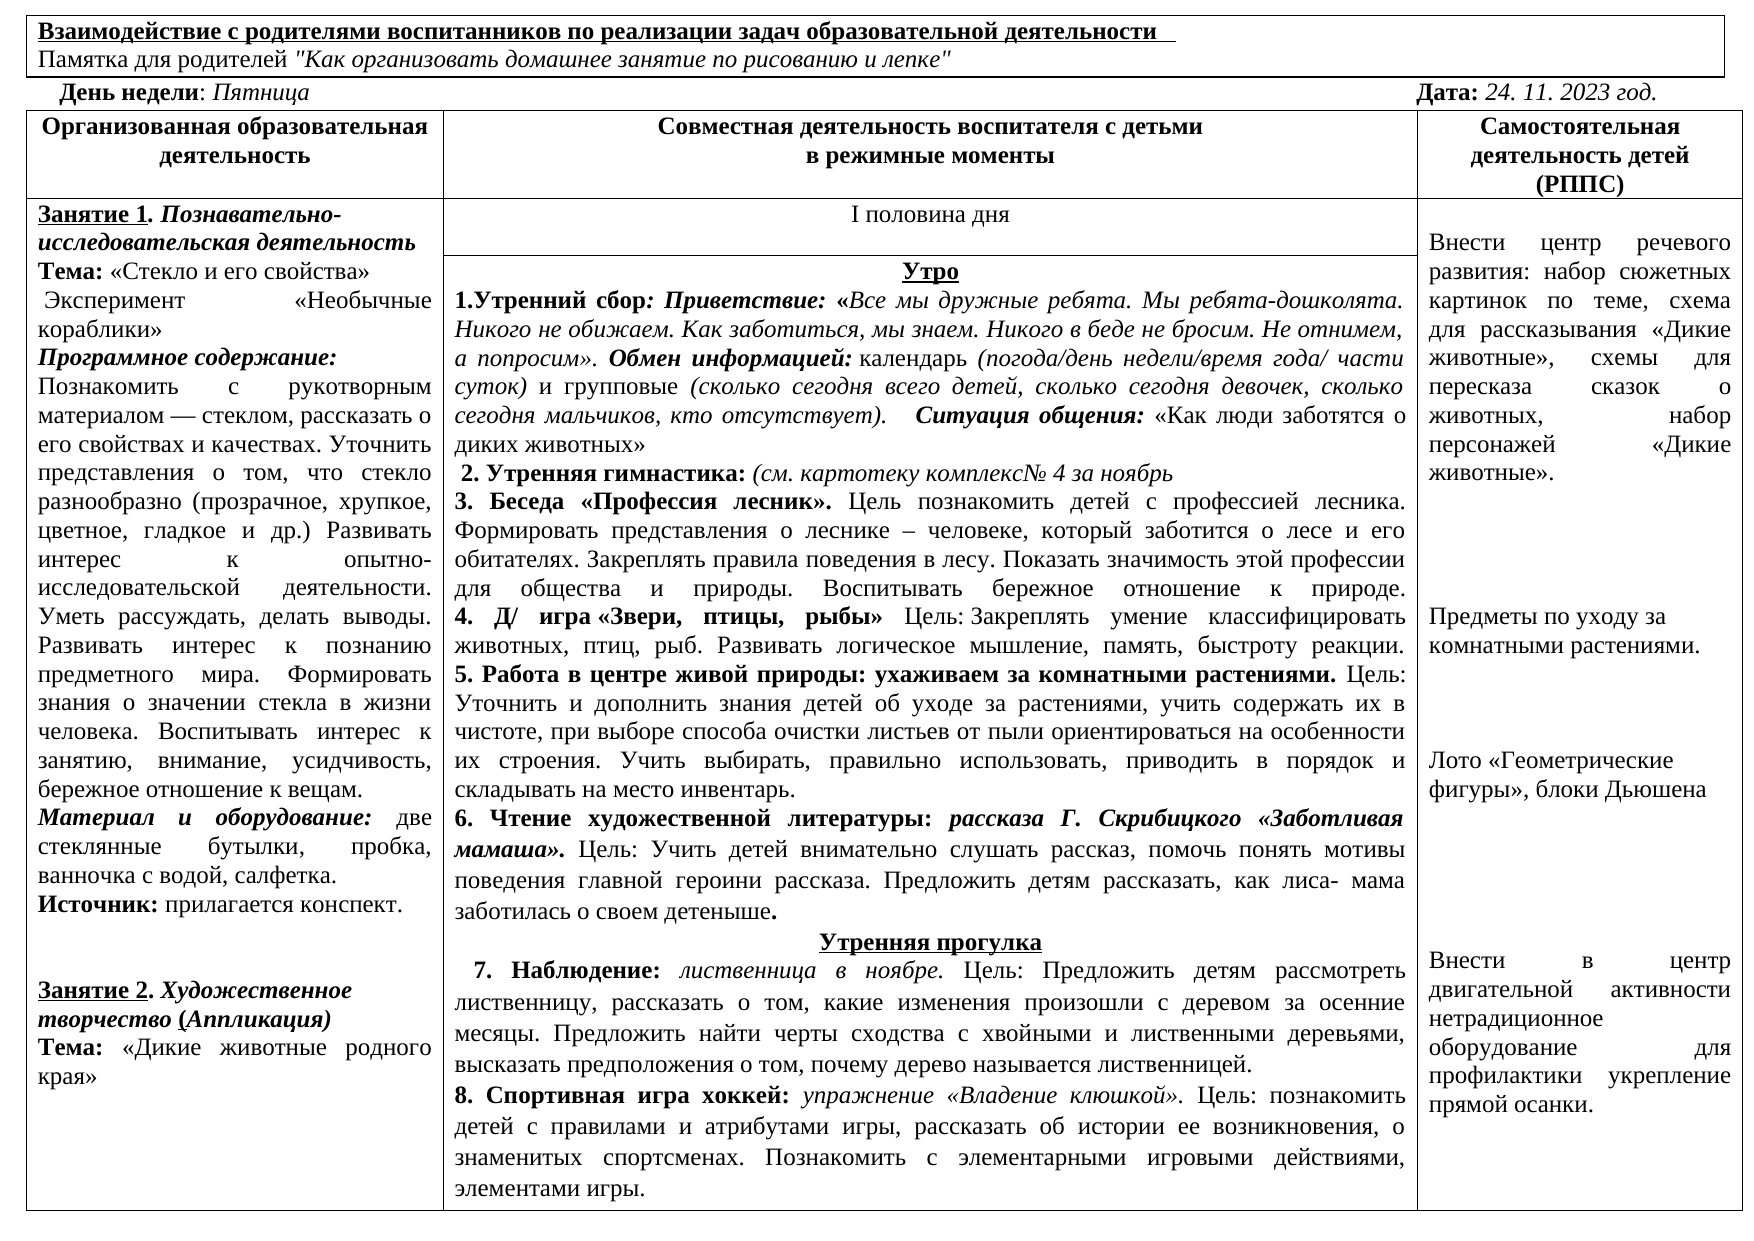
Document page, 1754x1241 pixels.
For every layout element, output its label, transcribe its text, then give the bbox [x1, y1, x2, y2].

text День недели: Пятница Дата: 24. 11. 2023 год. [59, 77, 1742, 106]
table_cell Взаимодействие с родителями воспитанников по реализации задач образовательной деятельности Памятка для родителей "Как организовать домашнее занятие по рисованию и лепке" [27, 16, 1414, 76]
table_header Самостоятельная деятельность детей (РППС) [1418, 111, 1742, 198]
table_header Совместная деятельность воспитателя с детьми в режимные моменты [444, 111, 1417, 198]
table_cell [1415, 16, 1724, 76]
table_header Организованная образовательная деятельность [27, 111, 443, 198]
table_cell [444, 256, 1417, 1209]
table_cell Внести центр речевого развития: набор сюжетных картинок по теме, схема для рассказывания «Дикие животные», схемы для пересказа сказок о животных, набор персонажей «Дикие животные». Предметы по уходу за комнатными растениями. Лото «Геометрические фигуры», блоки Дьюшена Внести в центр двигательной активности нетрадиционное оборудование для профилактики укрепление прямой осанки. Внести центр театрализованной деятельности: заготовки масок животных для обыгрывания, персонажи пальчикового театра (образы диких животных), персонажи настольного театра по сказкам о животных. [1418, 199, 1742, 1209]
table_cell Занятие 1. Познавательно-исследовательская деятельность Тема: «Стекло и его свойства» Эксперимент «Необычные кораблики» Программное содержание: Познакомить с рукотворным материалом — стеклом, рассказать о его свойствах и качествах. Уточнить представления о том, что стекло разнообразно (прозрачное, хрупкое, цветное, гладкое и др.) Развивать интерес к опытно-исследовательской деятельности. Уметь рассуждать, делать выводы. Развивать интерес к познанию предметного мира. Формировать знания о значении стекла в жизни человека. Воспитывать интерес к занятию, внимание, усидчивость, бережное отношение к вещам. Материал и оборудование: две стеклянные бутылки, пробка, ванночка с водой, салфетка. Источник: прилагается конспект. Занятие 2. Художественное творчество (Аппликация) Тема: «Дикие животные родного края» [27, 199, 443, 1209]
table_cell I половина дня [444, 199, 1417, 255]
